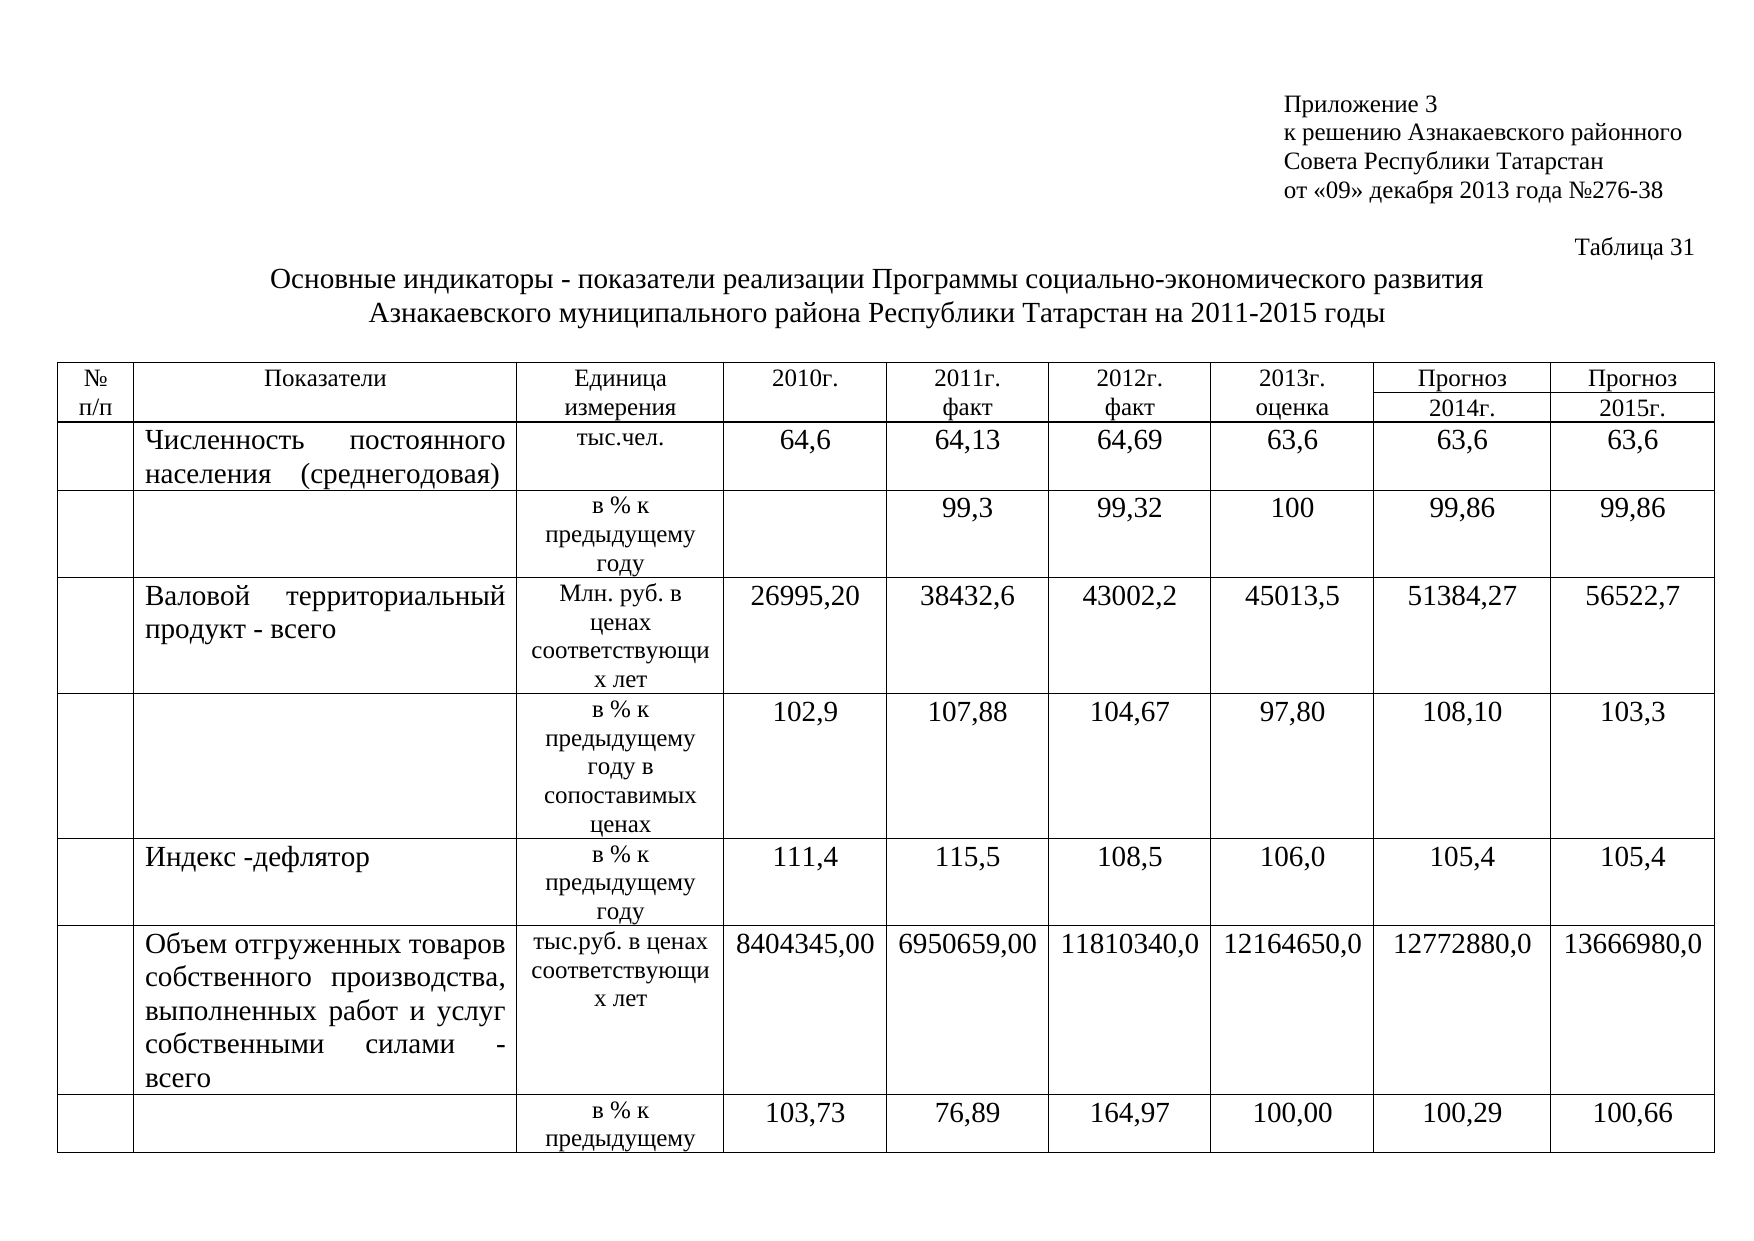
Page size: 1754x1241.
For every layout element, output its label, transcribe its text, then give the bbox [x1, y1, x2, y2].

table_header 2012г. факт [1049, 363, 1210, 421]
table_cell в % к предыдущему году [517, 839, 723, 925]
subtitle Совета Республики Татарстан [1224, 146, 1695, 175]
subtitle к решению Азнакаевского районного [1224, 117, 1695, 146]
table_cell 105,4 [1374, 839, 1550, 925]
table_header Единица измерения [517, 363, 723, 421]
table_cell 100 [1211, 491, 1373, 577]
table_cell 76,89 [887, 1095, 1048, 1152]
table_cell 45013,5 [1211, 578, 1373, 693]
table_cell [517, 1095, 723, 1152]
table_cell 99,86 [1374, 491, 1550, 577]
table_cell 100,29 [1374, 1095, 1550, 1152]
table_cell [58, 491, 133, 577]
table_cell 12164650,0 [1211, 926, 1373, 1094]
subtitle от «09» декабря 2013 года №276-38 [1224, 175, 1695, 204]
table_cell 105,4 [1551, 839, 1714, 925]
table_cell 103,73 [724, 1095, 886, 1152]
table_cell Объем отгруженных товаров собственного производства, выполненных работ и услуг собственными силами - всего [134, 926, 516, 1094]
table_cell 63,6 [1211, 423, 1373, 489]
table_cell [58, 839, 133, 925]
table_cell [58, 578, 133, 693]
table_cell 100,66 [1551, 1095, 1714, 1152]
table_cell 99,32 [1049, 491, 1210, 577]
table_cell 97,80 [1211, 694, 1373, 838]
table_cell 6950659,00 [887, 926, 1048, 1094]
table_cell 99,3 [887, 491, 1048, 577]
table_cell 2014г. [1374, 393, 1550, 421]
table_cell 99,86 [1551, 491, 1714, 577]
table_cell [134, 694, 516, 838]
table_cell [58, 1095, 133, 1152]
table_cell 111,4 [724, 839, 886, 925]
table_cell 38432,6 [887, 578, 1048, 693]
table_cell 43002,2 [1049, 578, 1210, 693]
table_cell 64,6 [724, 423, 886, 489]
table_header Прогноз [1551, 363, 1714, 392]
table_cell 64,13 [887, 423, 1048, 489]
table_cell 100,00 [1211, 1095, 1373, 1152]
table_cell в % к предыдущему году [517, 491, 723, 577]
table_cell [58, 926, 133, 1094]
table_cell Млн. руб. в ценах соответствующих лет [517, 578, 723, 693]
table_cell 108,10 [1374, 694, 1550, 838]
table_cell 108,5 [1049, 839, 1210, 925]
table_cell Валовой территориальный продукт - всего [134, 578, 516, 693]
table_cell 2015г. [1551, 393, 1714, 421]
table_cell 63,6 [1551, 423, 1714, 489]
table_cell 106,0 [1211, 839, 1373, 925]
table_cell 64,69 [1049, 423, 1210, 489]
table_cell 102,9 [724, 694, 886, 838]
table_header 2010г. [724, 363, 886, 421]
table_cell 107,88 [887, 694, 1048, 838]
table_header № п/п [58, 363, 133, 421]
table_cell [724, 491, 886, 577]
table_cell 164,97 [1049, 1095, 1210, 1152]
table_header 2013г. оценка [1211, 363, 1373, 421]
table_cell 115,5 [887, 839, 1048, 925]
text Таблица 31 [59, 232, 1695, 261]
table_cell 26995,20 [724, 578, 886, 693]
text Основные индикаторы - показатели реализации Программы социально-экономического развития [59, 261, 1695, 295]
text Азнакаевского муниципального района Республики Татарстан на 2011-2015 годы [59, 295, 1695, 328]
table_cell тыс.чел. [517, 423, 723, 489]
table_cell в % к предыдущему году в сопоставимых ценах [517, 694, 723, 838]
table_cell [58, 423, 133, 489]
table_cell Индекс -дефлятор [134, 839, 516, 925]
table_cell [134, 1095, 516, 1152]
table_cell 56522,7 [1551, 578, 1714, 693]
table_cell 63,6 [1374, 423, 1550, 489]
table_header Прогноз [1374, 363, 1550, 392]
table_cell 11810340,0 [1049, 926, 1210, 1094]
table_cell [134, 491, 516, 577]
table_cell тыс.руб. в ценах соответствующих лет [517, 926, 723, 1094]
table_cell 103,3 [1551, 694, 1714, 838]
table_header Показатели [134, 363, 516, 421]
table_header 2011г. факт [887, 363, 1048, 421]
table_cell [58, 694, 133, 838]
table_cell 8404345,00 [724, 926, 886, 1094]
table_cell 104,67 [1049, 694, 1210, 838]
table_cell 13666980,0 [1551, 926, 1714, 1094]
table_cell 51384,27 [1374, 578, 1550, 693]
table_cell 12772880,0 [1374, 926, 1550, 1094]
subtitle Приложение 3 [1224, 89, 1695, 117]
table_cell Численность постоянного населения (среднегодовая) [134, 423, 516, 489]
